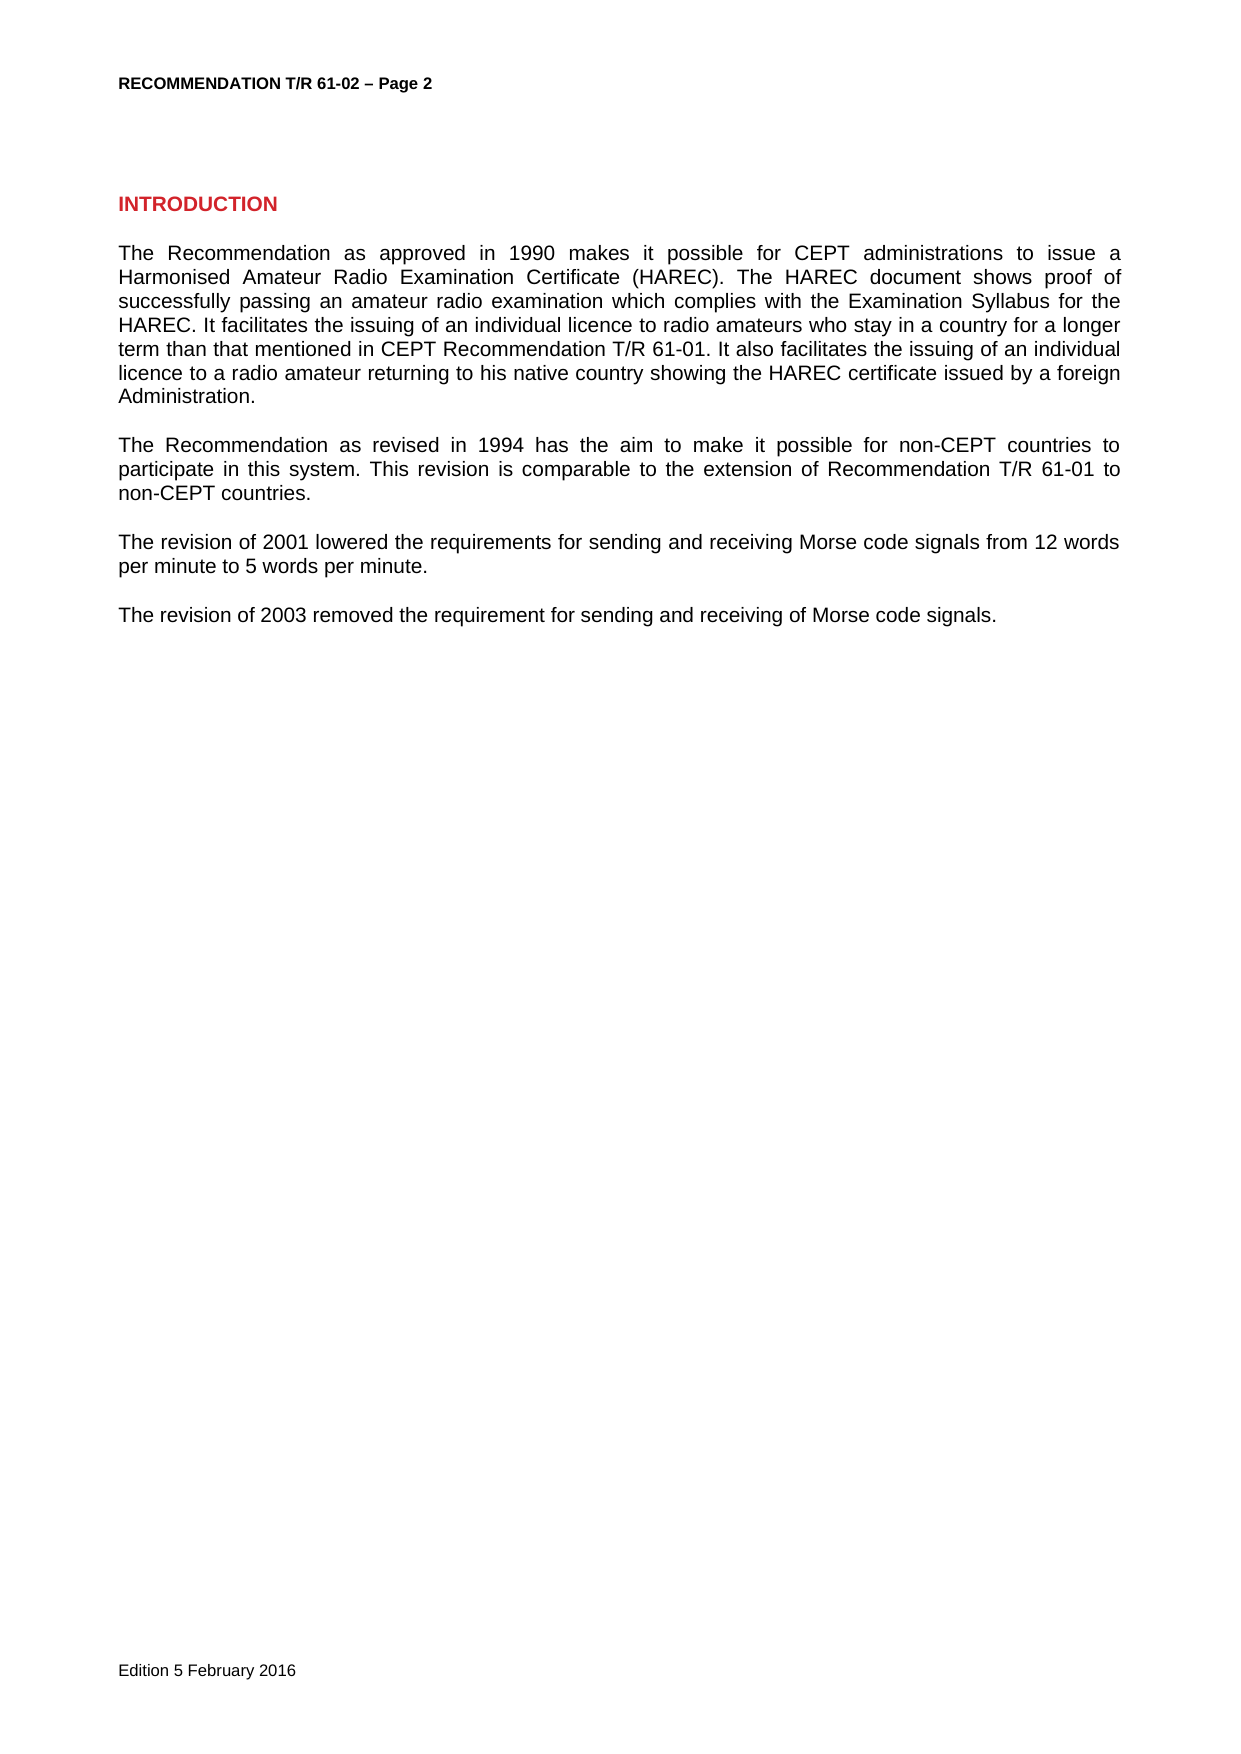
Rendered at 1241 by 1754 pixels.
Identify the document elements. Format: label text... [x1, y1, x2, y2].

subtitle introduction [118, 192, 1122, 216]
text The revision of 2001 lowered the requirements for sending and receiving Morse code signals from 12 words per minute to 5 words per minute. [118, 530, 1122, 578]
text The revision of 2003 removed the requirement for sending and receiving of Morse code signals. [118, 603, 1122, 627]
text The Recommendation as revised in 1994 has the aim to make it possible for non-CEPT countries to participate in this system. This revision is comparable to the extension of Recommendation T/R 61-01 to non-CEPT countries. [118, 433, 1122, 505]
text The Recommendation as approved in 1990 makes it possible for CEPT administrations to issue a Harmonised Amateur Radio Examination Certificate (HAREC). The HAREC document shows proof of successfully passing an amateur radio examination which complies with the Examination Syllabus for the HAREC. It facilitates the issuing of an individual licence to radio amateurs who stay in a country for a longer term than that mentioned in CEPT Recommendation T/R 61-01. It also facilitates the issuing of an individual licence to a radio amateur returning to his native country showing the HAREC certificate issued by a foreign Administration. [118, 241, 1122, 408]
